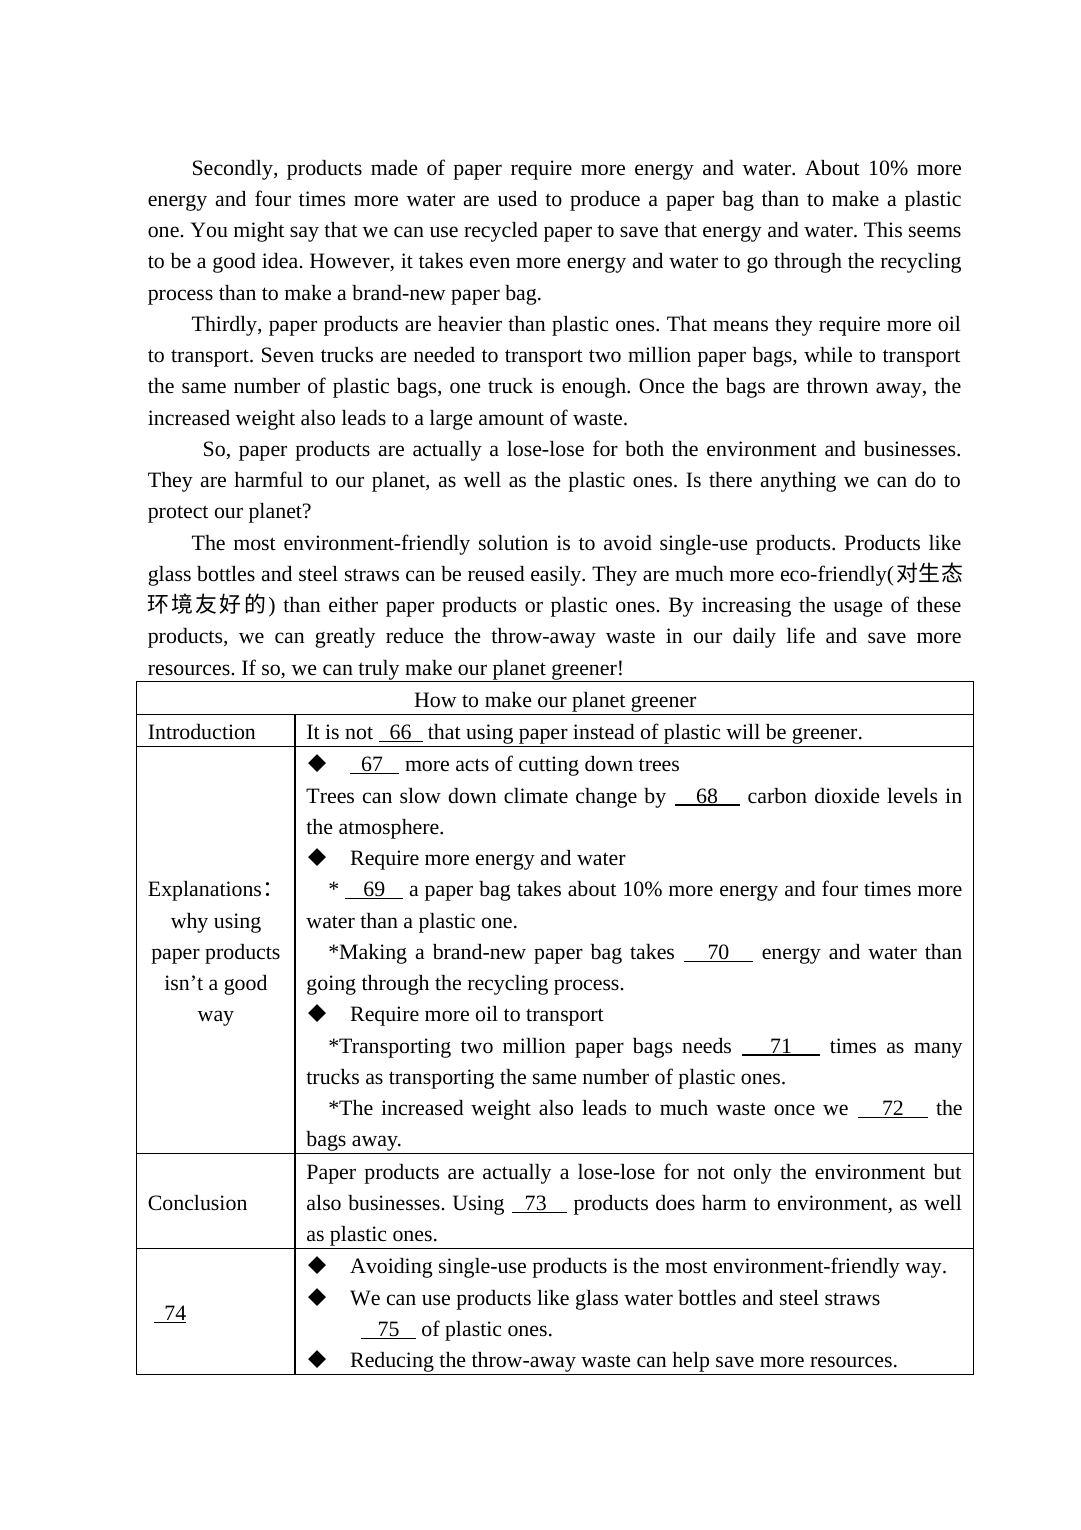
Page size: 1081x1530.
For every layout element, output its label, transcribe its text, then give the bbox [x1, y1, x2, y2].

table_cell Conclusion [137, 1154, 294, 1248]
text So, paper products are actually a lose-lose for both the environment and businesses. They are harmful to our planet, as well as the plastic ones. Is there anything we can do to protect our planet? [148, 431, 963, 525]
table_cell It is not 66 that using paper instead of plastic will be greener. [296, 715, 973, 746]
text Secondly, products made of paper require more energy and water. About 10% more energy and four times more water are used to produce a paper bag than to make a plastic one. You might say that we can use recycled paper to save that energy and water. This seems to be a good idea. However, it takes even more energy and water to go through the recycling process than to make a brand-new paper bag. [148, 150, 963, 306]
table_cell Introduction [137, 715, 294, 746]
table_header How to make our planet greener [137, 682, 973, 713]
table_cell 67 more acts of cutting down trees Trees can slow down climate change by 68 carbon dioxide levels in the atmosphere. Require more energy and water * 69 a paper bag takes about 10% more energy and four times more water than a plastic one. *Making a brand-new paper bag takes 70 energy and water than going through the recycling process. Require more oil to transport *Transporting two million paper bags needs 71 times as many trucks as transporting the same number of plastic ones. *The increased weight also leads to much waste once we 72 the bags away. [296, 747, 973, 1153]
table_cell 74 [137, 1249, 294, 1374]
table_cell Paper products are actually a lose-lose for not only the environment but also businesses. Using 73 products does harm to environment, as well as plastic ones. [296, 1154, 973, 1248]
table_cell Explanations：why using paper products isn’t a good way [137, 747, 294, 1153]
table_cell Avoiding single-use products is the most environment-friendly way. We can use products like glass water bottles and steel straws 75 of plastic ones. Reducing the throw-away waste can help save more resources. [296, 1249, 973, 1374]
text Thirdly, paper products are heavier than plastic ones. That means they require more oil to transport. Seven trucks are needed to transport two million paper bags, while to transport the same number of plastic bags, one truck is enough. Once the bags are thrown away, the increased weight also leads to a large amount of waste. [148, 306, 963, 431]
text The most environment-friendly solution is to avoid single-use products. Products like glass bottles and steel straws can be reused easily. They are much more eco-friendly(对生态环境友好的) than either paper products or plastic ones. By increasing the usage of these products, we can greatly reduce the throw-away waste in our daily life and save more resources. If so, we can truly make our planet greener! [148, 525, 963, 681]
